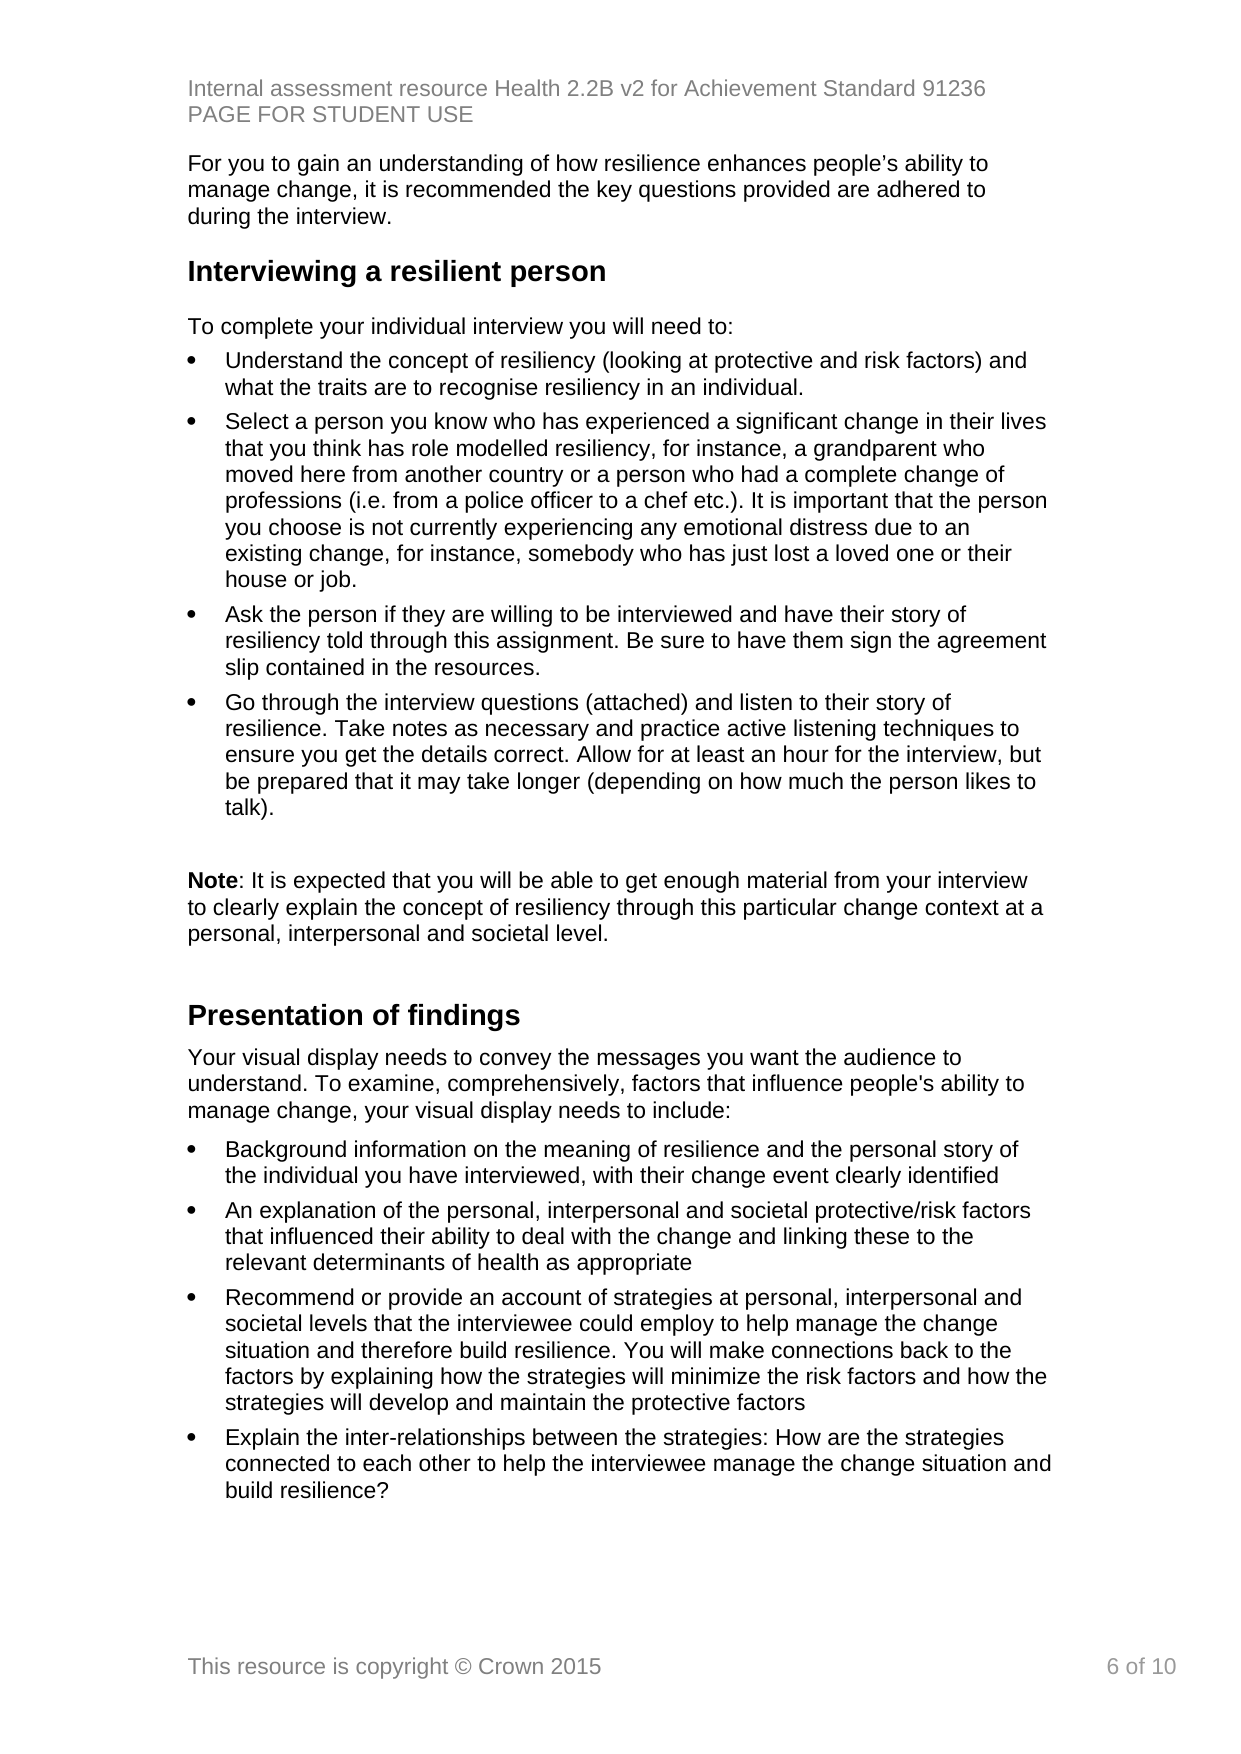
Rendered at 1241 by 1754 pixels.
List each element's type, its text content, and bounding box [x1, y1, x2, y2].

text Go through the interview questions (attached) and listen to their story of resilience. Take notes as necessary and practice active listening techniques to ensure you get the details correct. Allow for at least an hour for the interview, but be prepared that it may take longer (depending on how much the person likes to talk). [187, 688, 1053, 820]
text Presentation of findings [187, 998, 1053, 1031]
text Understand the concept of resiliency (looking at protective and risk factors) and what the traits are to recognise resiliency in an individual. [187, 347, 1053, 400]
text Explain the inter-relationships between the strategies: How are the strategies connected to each other to help the interviewee manage the change situation and build resilience? [187, 1424, 1053, 1503]
text Ask the person if they are willing to be interviewed and have their story of resiliency told through this assignment. Be sure to have them sign the agreement slip contained in the resources. [187, 601, 1053, 680]
text To complete your individual interview you will need to: [187, 313, 1053, 339]
text Background information on the meaning of resilience and the personal story of the individual you have interviewed, with their change event clearly identified [187, 1136, 1053, 1188]
text Recommend or provide an account of strategies at personal, interpersonal and societal levels that the interviewee could employ to help manage the change situation and therefore build resilience. You will make connections back to the factors by explaining how the strategies will minimize the risk factors and how the strategies will develop and maintain the protective factors [187, 1284, 1053, 1416]
text Your visual display needs to convey the messages you want the audience to understand. To examine, comprehensively, factors that influence people's ability to manage change, your visual display needs to include: [187, 1044, 1053, 1123]
subtitle Interviewing a resilient person [187, 254, 1206, 288]
text Note: It is expected that you will be able to get enough material from your interview to clearly explain the concept of resiliency through this particular change context at a personal, interpersonal and societal level. [187, 867, 1053, 947]
text An explanation of the personal, interpersonal and societal protective/risk factors that influenced their ability to deal with the change and linking these to the relevant determinants of health as appropriate [187, 1197, 1053, 1276]
text Select a person you know who has experienced a significant change in their lives that you think has role modelled resiliency, for instance, a grandparent who moved here from another country or a person who had a complete change of professions (i.e. from a police officer to a chef etc.). It is important that the person you choose is not currently experiencing any emotional distress due to an existing change, for instance, somebody who has just lost a loved one or their house or job. [187, 408, 1053, 593]
text For you to gain an understanding of how resilience enhances people’s ability to manage change, it is recommended the key questions provided are adhered to during the interview. [187, 150, 1053, 229]
